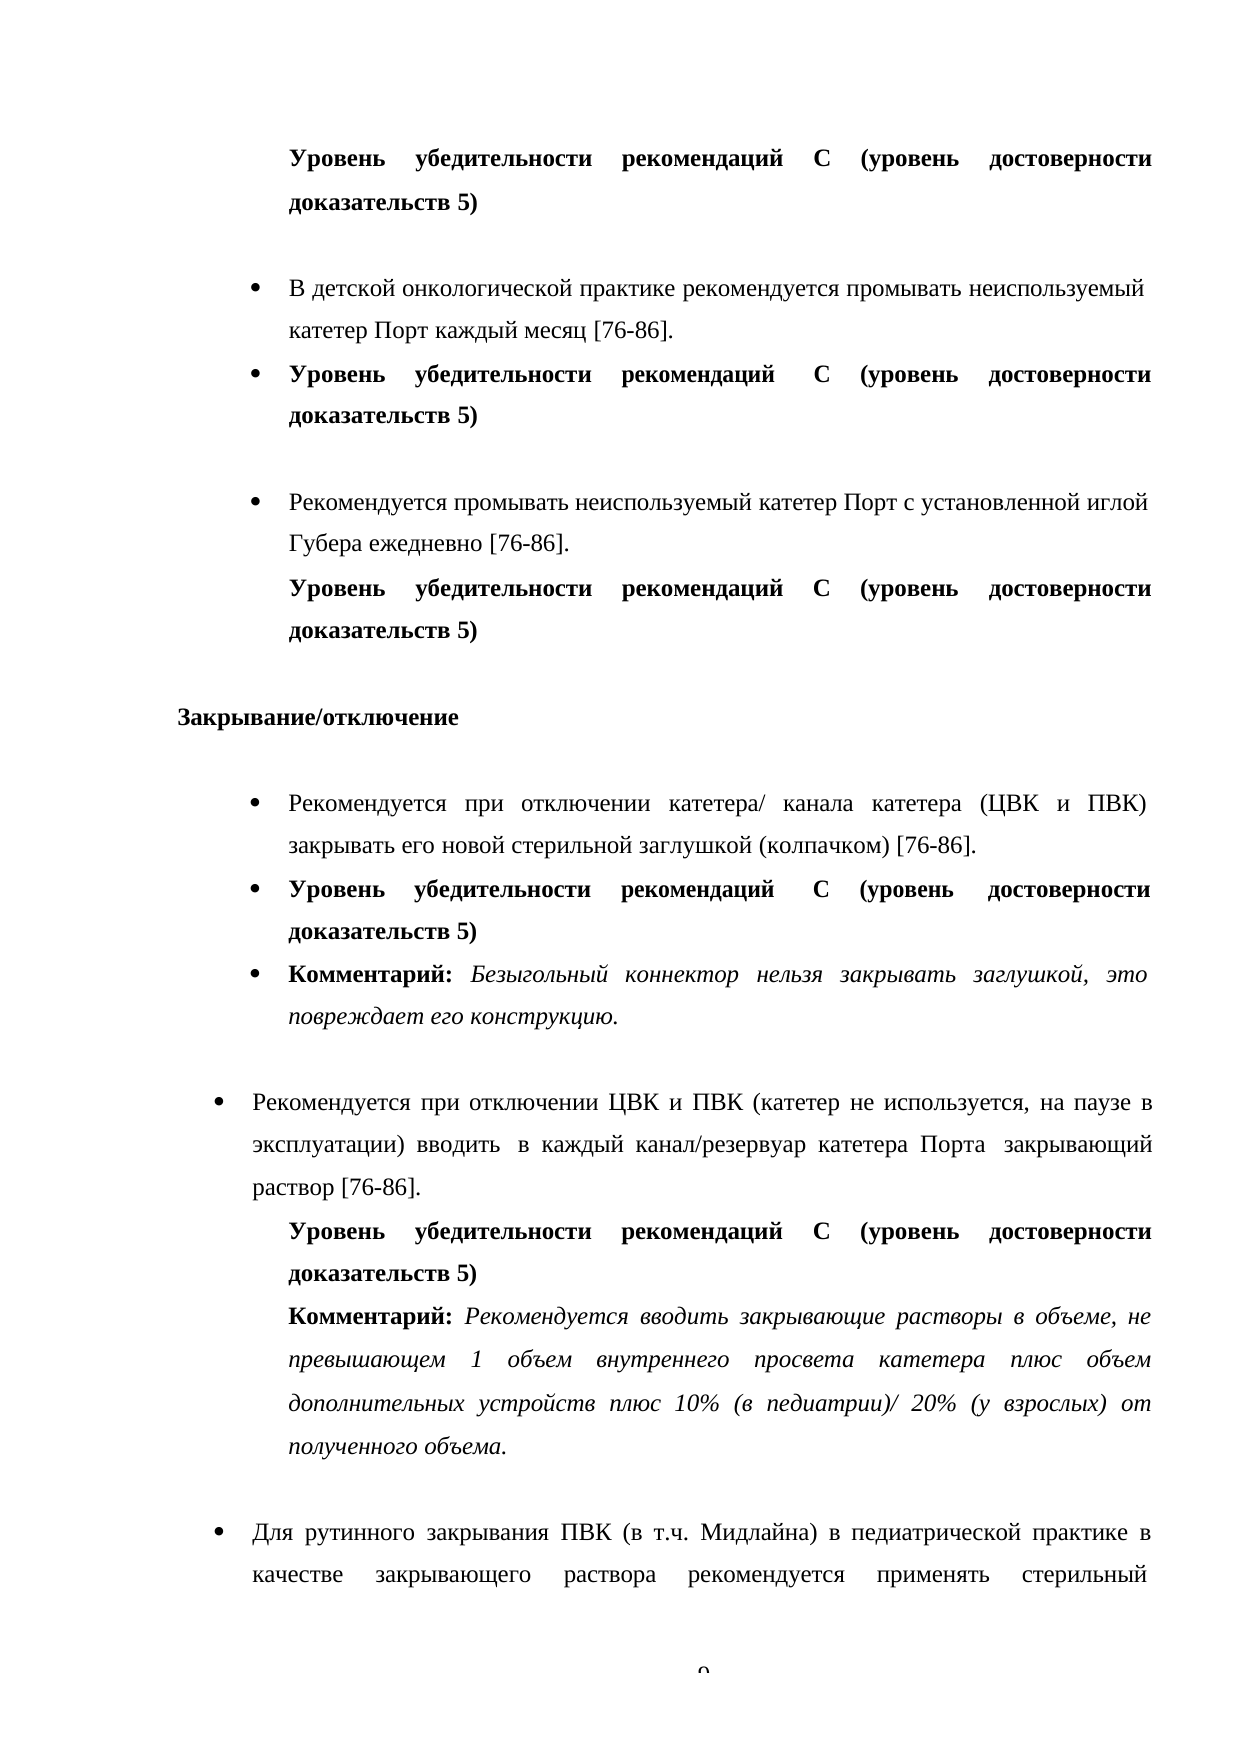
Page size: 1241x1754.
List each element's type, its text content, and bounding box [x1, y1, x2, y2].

list В детской онкологической практике рекомендуется промывать неиспользуемый катетер Порт каждый месяц [76-86]. [251, 273, 1151, 343]
list Комментарий: Безыгольный коннектор нельзя закрывать заглушкой, это повреждает его конструкцию. [251, 959, 1152, 1029]
text Комментарий: Рекомендуется вводить закрывающие растворы в объеме, не превышающем 1 объем внутреннего просвета катетера плюс объем дополнительных устройств плюс 10% (в педиатрии)/ 20% (у взрослых) от полученного объема. [288, 1301, 1152, 1459]
list Для рутинного закрывания ПВК (в т.ч. Мидлайна) в педиатрической практике в качестве закрывающего раствора рекомендуется применять стерильный [214, 1517, 1152, 1588]
list Рекомендуется промывать неиспользуемый катетер Порт с установленной иглой Губера ежедневно [76-86]. [251, 487, 1152, 557]
list Рекомендуется при отключении катетера/ канала катетера (ЦВК и ПВК) закрывать его новой стерильной заглушкой (колпачком) [76-86]. [251, 788, 1151, 859]
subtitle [288, 143, 1152, 215]
list Рекомендуется при отключении ЦВК и ПВК (катетер не используется, на паузе в эксплуатации) вводить в каждый канал/резервуар катетера Порта закрывающий раствор [76-86]. [214, 1087, 1153, 1200]
text Закрывание/отключение [177, 702, 1163, 731]
subtitle Уровень убедительности рекомендаций С (уровень достоверности доказательств 5) [251, 359, 1152, 429]
subtitle Уровень убедительности рекомендаций С (уровень достоверности доказательств 5) [288, 1216, 1152, 1287]
subtitle Уровень убедительности рекомендаций С (уровень достоверности доказательств 5) [288, 573, 1152, 644]
subtitle Уровень убедительности рекомендаций С (уровень достоверности доказательств 5) [251, 874, 1152, 944]
